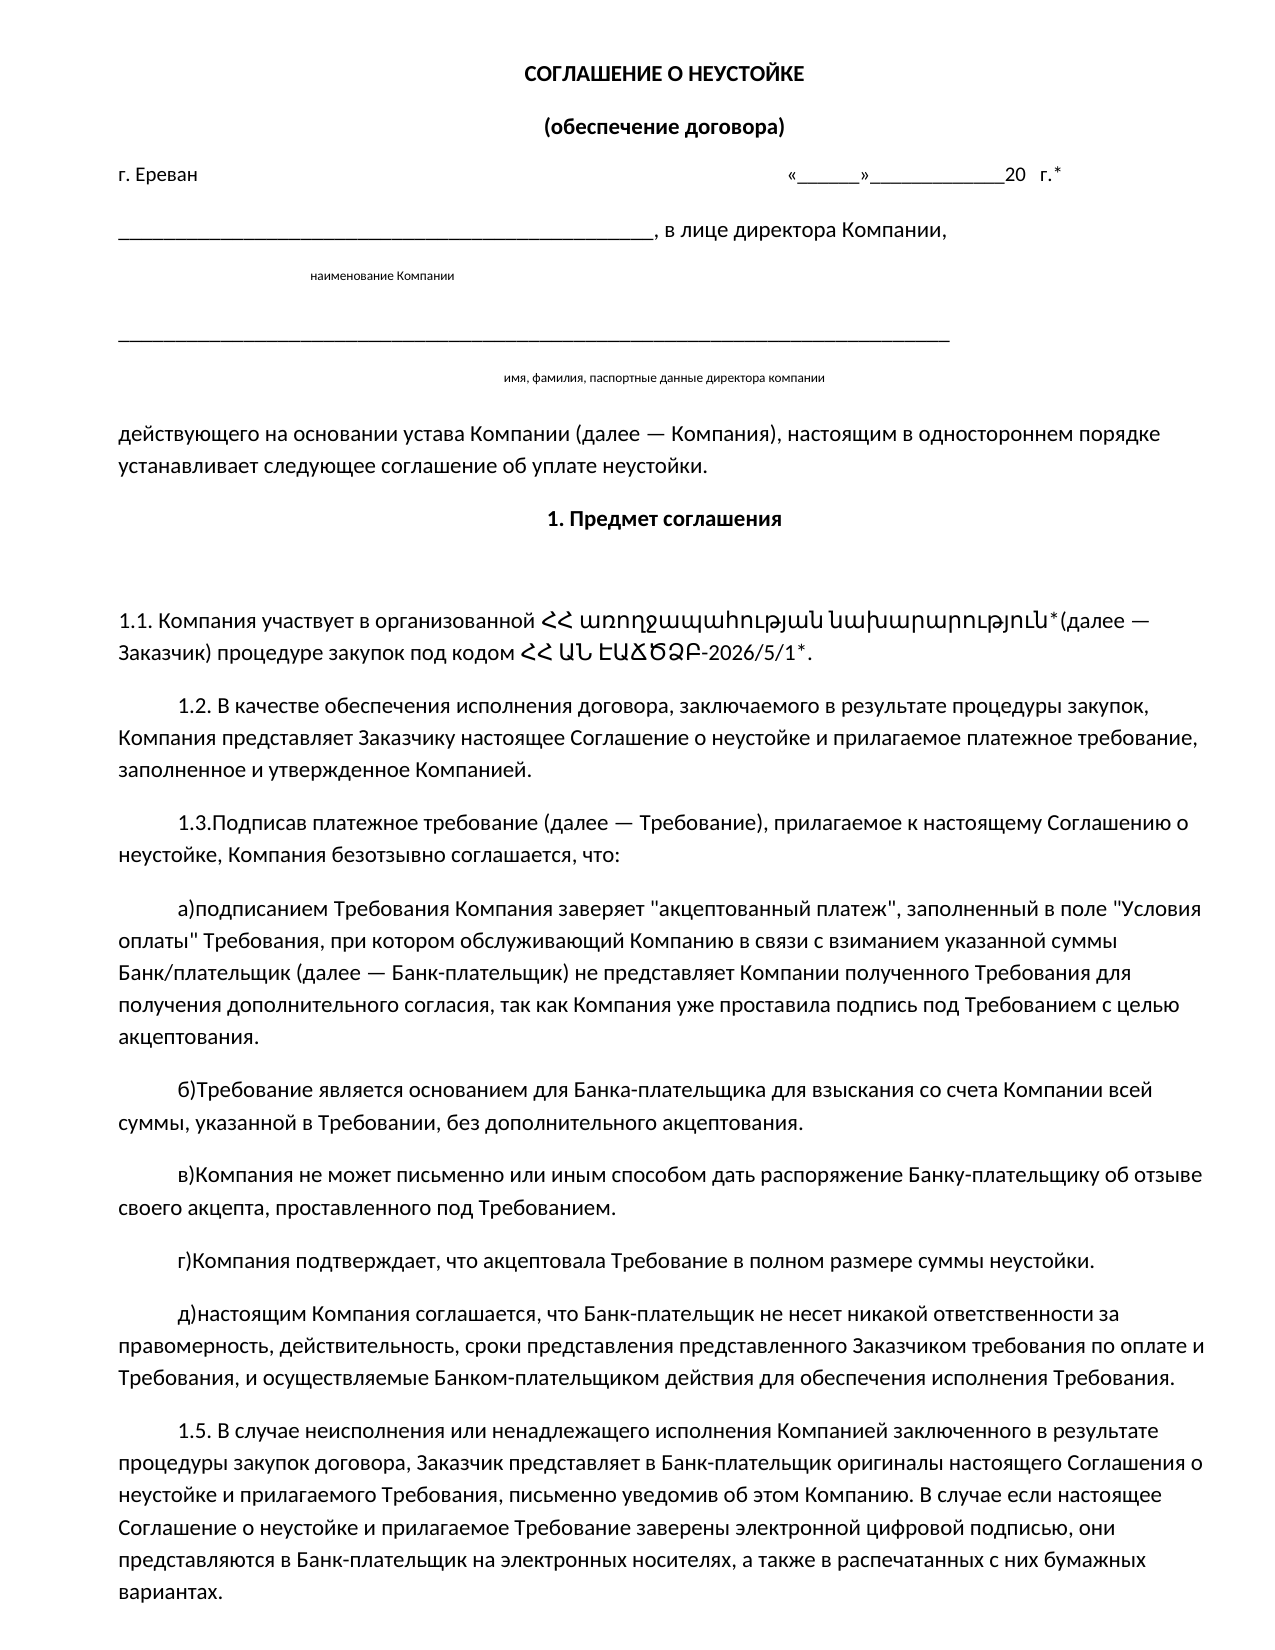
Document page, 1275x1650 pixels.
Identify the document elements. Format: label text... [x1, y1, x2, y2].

text г)Компания подтверждает, что акцептовала Требование в полном размере суммы неустойки. [118, 1246, 1211, 1274]
text а)подписанием Требования Компания заверяет "акцептованный платеж", заполненный в поле "Условия оплаты" Требования, при котором обслуживающий Компанию в связи с взиманием указанной суммы Банк/плательщик (далее — Банк-плательщик) не представляет Компании полученного Требования для получения дополнительного согласия, так как Компания уже проставила подпись под Требованием с целью акцептования. [118, 894, 1211, 1050]
text 1.3.Подписав платежное требование (далее — Требование), прилагаемое к настоящему Соглашению о неустойке, Компания безотзывно соглашается, что: [118, 808, 1211, 869]
text _______________________________________________, в лице директора Компании, [118, 215, 1211, 243]
table_header г. Ереван [107, 161, 605, 215]
text 1.5. В случае неисполнения или ненадлежащего исполнения Компанией заключенного в результате процедуры закупок договора, Заказчик представляет в Банк-плательщик оригиналы настоящего Соглашения о неустойке и прилагаемого Требования, письменно уведомив об этом Компанию. В случае если настоящее Соглашение о неустойке и прилагаемое Требование заверены электронной цифровой подписью, они представляются в Банк-плательщик на электронных носителях, а также в распечатанных с них бумажных вариантах. [118, 1416, 1211, 1605]
text 1. Предмет соглашения [118, 504, 1211, 532]
table_header «______»_____________20 г.* [605, 161, 1074, 215]
text д)настоящим Компания соглашается, что Банк-плательщик не несет никакой ответственности за правомерность, действительность, сроки представления представленного Заказчиком требования по оплате и Требования, и осуществляемые Банком-плательщиком действия для обеспечения исполнения Требования. [118, 1299, 1211, 1391]
text СОГЛАШЕНИЕ О НЕУСТОЙКЕ [118, 59, 1211, 87]
text наименование Компании [310, 268, 1211, 296]
text б)Требование является основанием для Банка-плательщика для взыскания со счета Компании всей суммы, указанной в Требовании, без дополнительного акцептования. [118, 1075, 1211, 1136]
text (обеспечение договора) [118, 112, 1211, 140]
text 1.2. В качестве обеспечения исполнения договора, заключаемого в результате процедуры закупок, Компания представляет Заказчику настоящее Соглашение о неустойке и прилагаемое платежное требование, заполненное и утвержденное Компанией. [118, 691, 1211, 783]
text _________________________________________________________________________ [118, 317, 1211, 345]
text действующего на основании устава Компании (далее — Компания), настоящим в одностороннем порядке устанавливает следующее соглашение об уплате неустойки. [118, 419, 1211, 479]
text имя, фамилия, паспортные данные директора компании [118, 370, 1211, 398]
text в)Компания не может письменно или иным способом дать распоряжение Банку-плательщику об отзыве своего акцепта, проставленного под Требованием. [118, 1161, 1211, 1221]
text 1.1. Компания участвует в организованной ՀՀ առողջապահության նախարարություն*(далее — Заказчик) процедуре закупок под кодом ՀՀ ԱՆ ԷԱՃԾՁԲ-2026/5/1*. [118, 606, 1211, 666]
